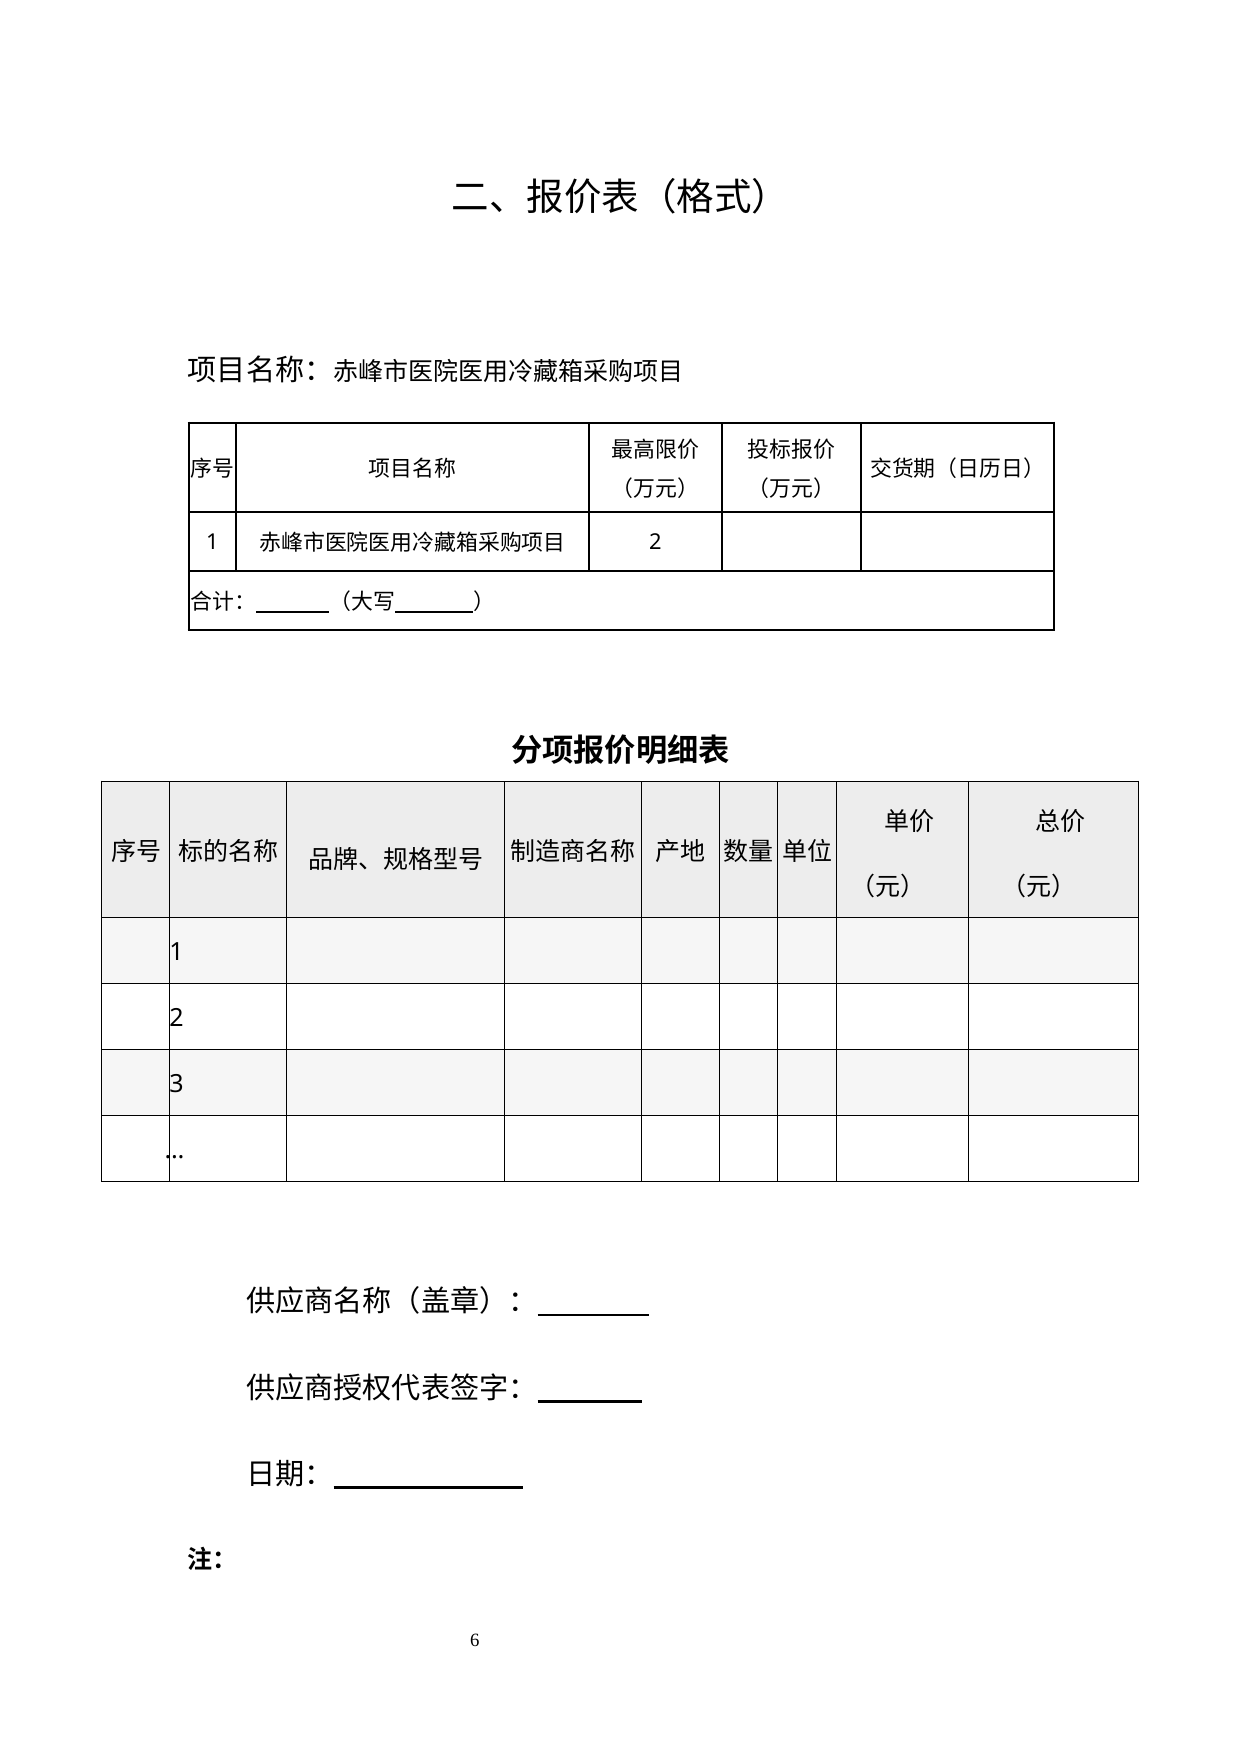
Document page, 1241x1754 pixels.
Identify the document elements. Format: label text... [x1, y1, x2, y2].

table_cell [720, 1050, 777, 1115]
table_cell [720, 984, 777, 1049]
table_cell 1 [190, 513, 235, 570]
table_header 交货期（日历日） [862, 424, 1053, 511]
table_cell 1 [102, 918, 169, 983]
table_cell 2 [102, 984, 169, 1049]
text 日期： [187, 1439, 1053, 1504]
table_header 单位 [778, 782, 836, 917]
table_cell 合计： （大写 ） [190, 572, 1053, 629]
table_cell [170, 984, 286, 1049]
table_cell [642, 918, 719, 983]
table_header 标的名称 [170, 782, 286, 917]
table_cell [778, 1050, 836, 1115]
text 供应商授权代表签字： [187, 1353, 1053, 1418]
table_cell 3 [102, 1050, 169, 1115]
table_cell [642, 984, 719, 1049]
table_cell [778, 1116, 836, 1181]
table_cell [642, 1050, 719, 1115]
table_cell [505, 984, 641, 1049]
table_cell … [102, 1116, 169, 1181]
table_header 序号 [190, 424, 235, 511]
table_header 数量 [720, 782, 777, 917]
table_cell [837, 984, 968, 1049]
table_cell [505, 1116, 641, 1181]
table_header 单价（元） [837, 782, 968, 917]
table_cell [287, 1050, 504, 1115]
table_cell [642, 1116, 719, 1181]
table_cell [837, 1050, 968, 1115]
table_cell [287, 984, 504, 1049]
table_header 项目名称 [237, 424, 588, 511]
table_cell [170, 1116, 286, 1181]
table_header 序号 [102, 782, 169, 917]
table_header 产地 [642, 782, 719, 917]
table_cell [778, 918, 836, 983]
text 供应商名称（盖章）： [187, 1267, 1053, 1332]
table_cell [720, 1116, 777, 1181]
table_cell [287, 1116, 504, 1181]
text 注： [187, 1525, 1053, 1590]
table_cell [969, 984, 1138, 1049]
table_cell [837, 1116, 968, 1181]
table_cell [723, 513, 860, 570]
table_header 制造商名称 [505, 782, 641, 917]
table_cell [287, 918, 504, 983]
table_cell [170, 918, 286, 983]
table_cell [969, 918, 1138, 983]
table_cell [862, 513, 1053, 570]
table_cell 赤峰市医院医用冷藏箱采购项目 [237, 513, 588, 570]
text 项目名称：赤峰市医院医用冷藏箱采购项目 [187, 336, 1053, 401]
table_cell [969, 1116, 1138, 1181]
table_header 品牌、规格型号 [287, 782, 504, 917]
text 分项报价明细表 [187, 716, 1053, 781]
table_cell 2 [590, 513, 721, 570]
table_cell [778, 984, 836, 1049]
table_header 总价（元） [969, 782, 1138, 917]
table_header 投标报价 （万元） [723, 424, 860, 511]
table_cell [720, 918, 777, 983]
table_cell [969, 1050, 1138, 1115]
text 二、报价表（格式） [187, 162, 1053, 227]
table_header 最高限价 （万元） [590, 424, 721, 511]
table_cell [837, 918, 968, 983]
table_cell [505, 918, 641, 983]
table_cell [505, 1050, 641, 1115]
table_cell [170, 1050, 286, 1115]
